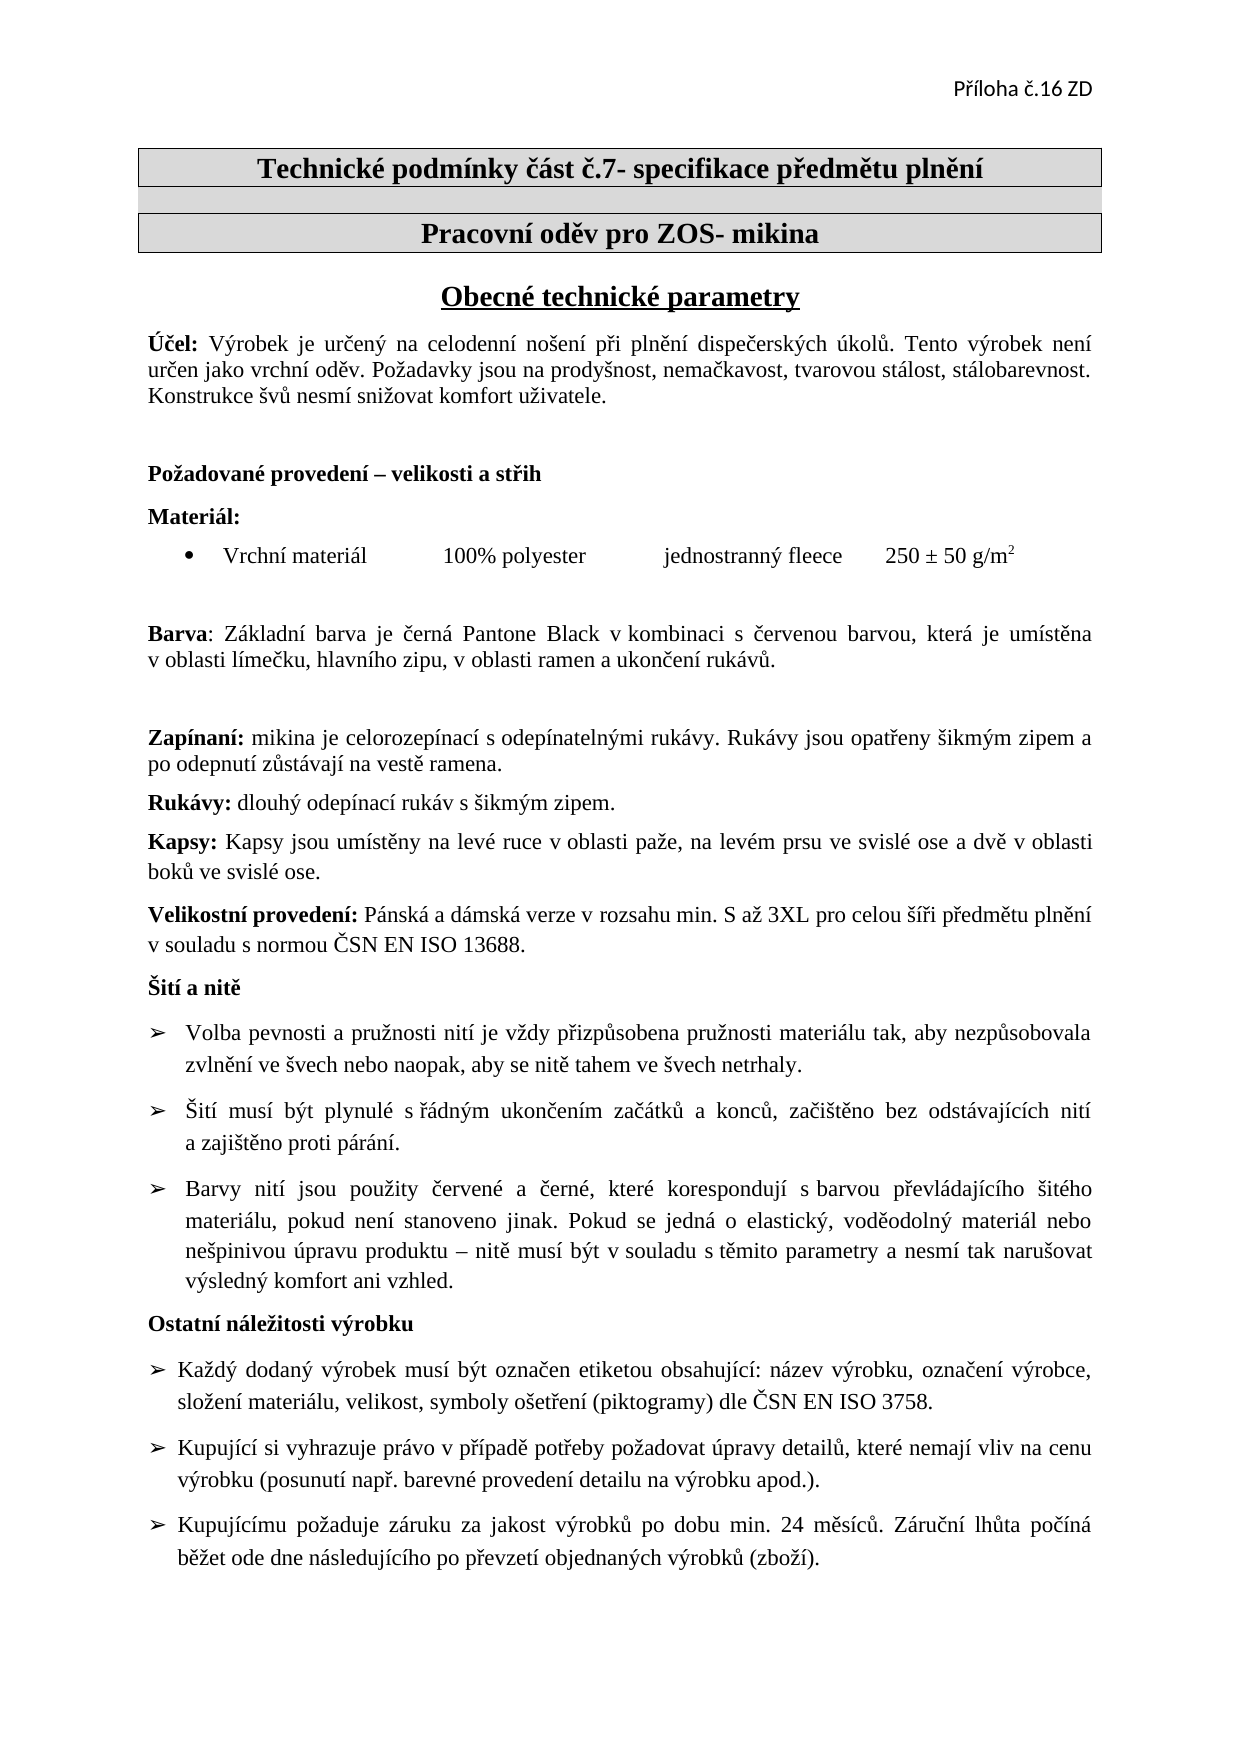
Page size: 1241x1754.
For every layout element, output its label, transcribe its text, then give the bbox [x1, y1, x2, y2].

text Zapínaní: mikina je celorozepínací s odepínatelnými rukávy. Rukávy jsou opatřeny šikmým zipem a po odepnutí zůstávají na vestě ramena. [148, 724, 1093, 776]
text Kapsy: Kapsy jsou umístěny na levé ruce v oblasti paže, na levém prsu ve svislé ose a dvě v oblasti boků ve svislé ose. [148, 828, 1093, 884]
text Šití a nitě [148, 973, 1093, 1000]
text Materiál: [148, 503, 1093, 529]
text Technické podmínky část č.7- specifikace předmětu plnění [139, 149, 1101, 186]
list Šití musí být plynulé s řádným ukončením začátků a konců, začištěno bez odstávajících nití a zajištěno proti párání. [148, 1094, 1093, 1156]
list Vrchní materiál 100% polyester jednostranný fleece 250 ± 50 g/m2 [185, 542, 1093, 568]
list Kupující si vyhrazuje právo v případě potřeby požadovat úpravy detailů, které nemají vliv na cenu výrobku (posunutí např. barevné provedení detailu na výrobku apod.). [148, 1431, 1093, 1492]
text Pracovní oděv pro ZOS- mikina [139, 214, 1101, 252]
list Volba pevnosti a pružnosti nití je vždy přizpůsobena pružnosti materiálu tak, aby nezpůsobovala zvlnění ve švech nebo naopak, aby se nitě tahem ve švech netrhaly. [148, 1016, 1093, 1078]
list Každý dodaný výrobek musí být označen etiketou obsahující: název výrobku, označení výrobce, složení materiálu, velikost, symboly ošetření (piktogramy) dle ČSN EN ISO 3758. [148, 1353, 1093, 1414]
text Rukávy: dlouhý odepínací rukáv s šikmým zipem. [148, 789, 1093, 815]
text Ostatní náležitosti výrobku [148, 1310, 1093, 1336]
list Barvy nití jsou použity červené a černé, které korespondují s barvou převládajícího šitého materiálu, pokud není stanoveno jinak. Pokud se jedná o elastický, voděodolný materiál nebo nešpinivou úpravu produktu – nitě musí být v souladu s těmito parametry a nesmí tak narušovat výsledný komfort ani vzhled. [148, 1172, 1093, 1294]
text Barva: Základní barva je černá Pantone Black v kombinaci s červenou barvou, která je umístěna v oblasti límečku, hlavního zipu, v oblasti ramen a ukončení rukávů. [148, 619, 1093, 672]
text Obecné technické parametry [148, 279, 1093, 312]
list Kupujícímu požaduje záruku za jakost výrobků po dobu min. 24 měsíců. Záruční lhůta počíná běžet ode dne následujícího po převzetí objednaných výrobků (zboží). [148, 1508, 1093, 1570]
text Velikostní provedení: Pánská a dámská verze v rozsahu min. S až 3XL pro celou šíři předmětu plnění v souladu s normou ČSN EN ISO 13688. [148, 901, 1093, 957]
text Požadované provedení – velikosti a střih [148, 460, 1093, 487]
text Účel: Výrobek je určený na celodenní nošení při plnění dispečerských úkolů. Tento výrobek není určen jako vrchní oděv. Požadavky jsou na prodyšnost, nemačkavost, tvarovou stálost, stálobarevnost. Konstrukce švů nesmí snižovat komfort uživatele. [148, 330, 1093, 409]
